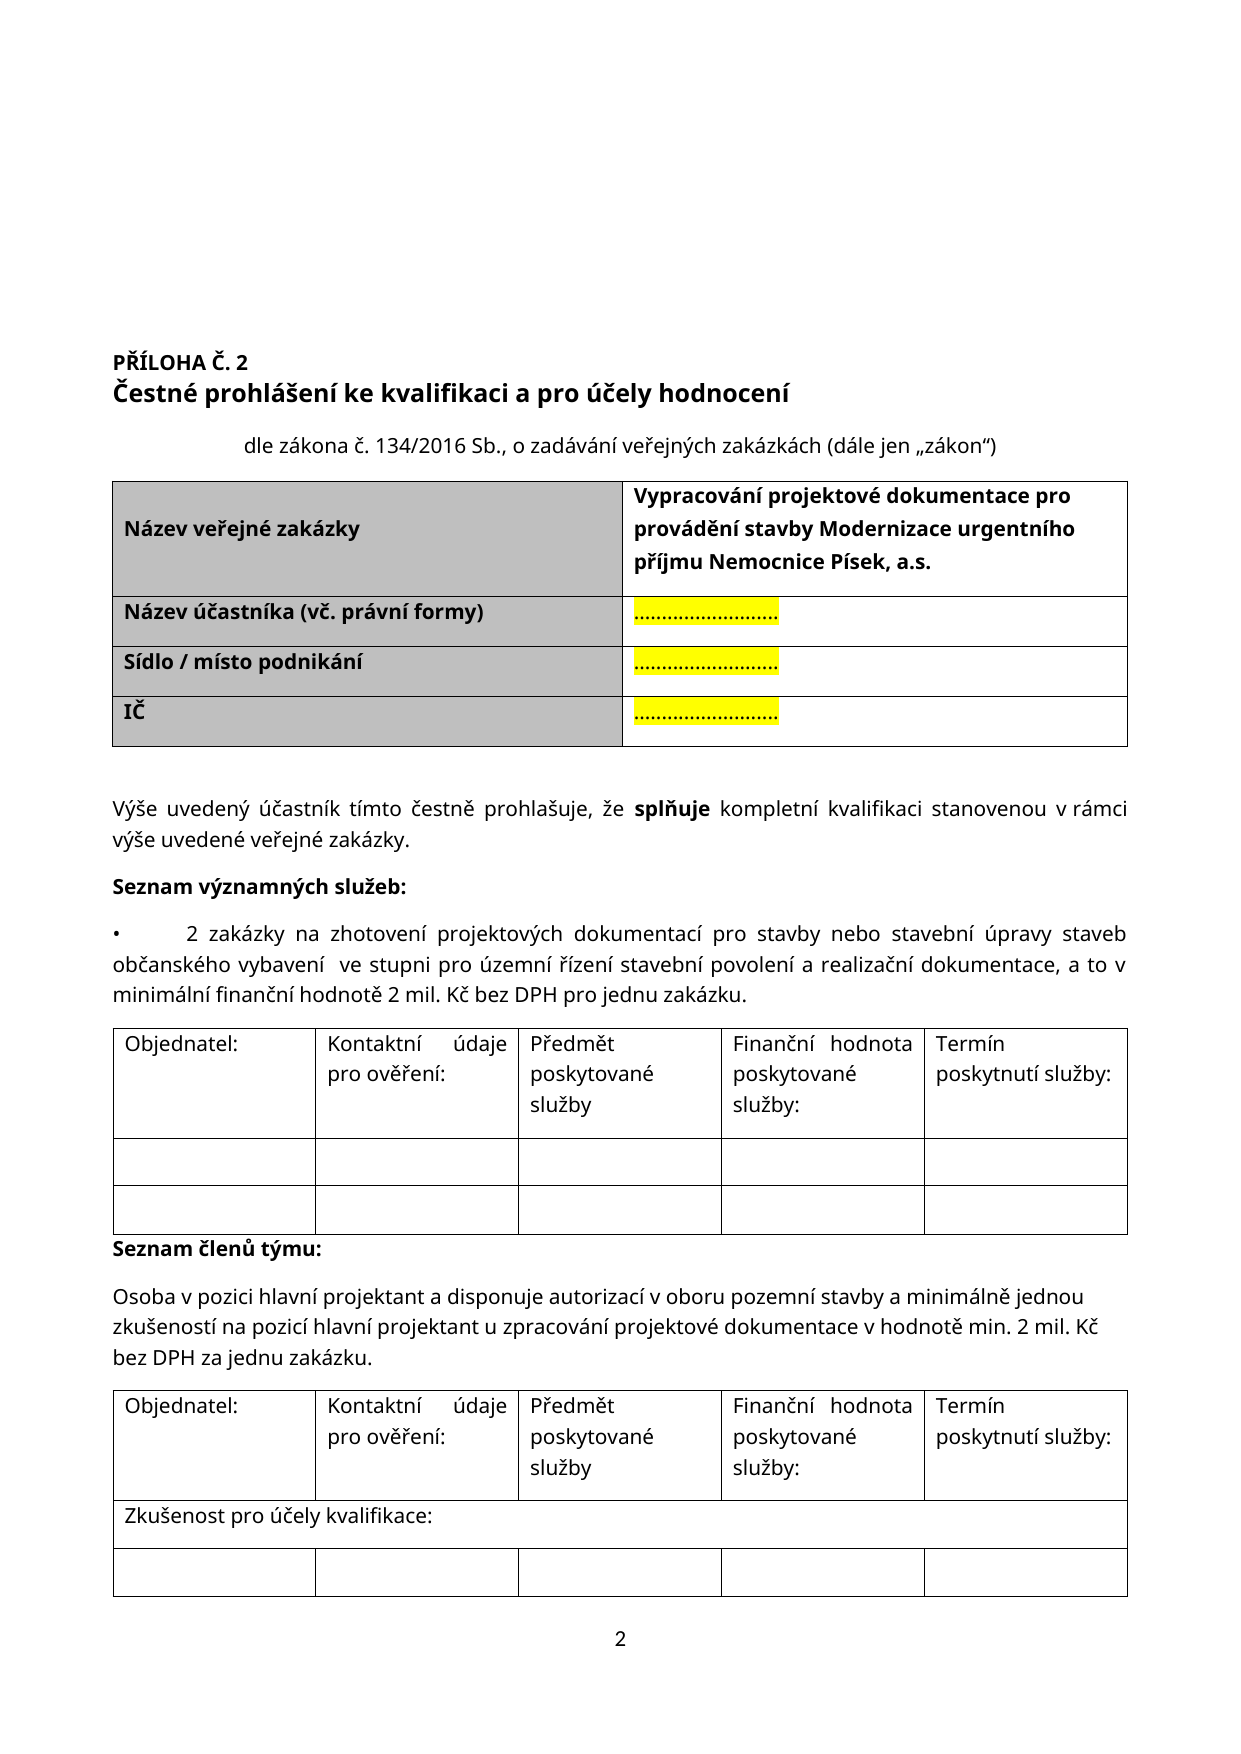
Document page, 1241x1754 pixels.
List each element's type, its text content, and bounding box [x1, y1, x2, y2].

table_cell [925, 1139, 1127, 1185]
table_cell [519, 1186, 721, 1233]
table_cell [722, 1186, 924, 1233]
text Příloha č. 2 [112, 348, 1128, 376]
table_cell .......................... [623, 647, 1127, 696]
table_cell Zkušenost pro účely kvalifikace: [114, 1501, 1127, 1548]
table_header Název veřejné zakázky [113, 482, 622, 596]
table_cell [722, 1139, 924, 1185]
table_cell [114, 1186, 315, 1233]
table_cell [519, 1549, 721, 1596]
text Seznam členů týmu: [112, 1235, 1128, 1263]
table_cell [925, 1186, 1127, 1233]
table_header Termín poskytnutí služby: [925, 1391, 1127, 1500]
table_header Finanční hodnota poskytované služby: [722, 1029, 924, 1137]
table_header Vypracování projektové dokumentace pro provádění stavby Modernizace urgentního příjmu Nemocnice Písek, a.s. [623, 482, 1127, 596]
table_cell Sídlo / místo podnikání [113, 647, 622, 696]
table_cell [316, 1139, 518, 1185]
table_cell [925, 1549, 1127, 1596]
table_cell [114, 1139, 315, 1185]
text • 2 zakázky na zhotovení projektových dokumentací pro stavby nebo stavební úpravy staveb občanského vybavení ve stupni pro územní řízení stavební povolení a realizační dokumentace, a to v minimální finanční hodnotě 2 mil. Kč bez DPH pro jednu zakázku. [112, 919, 1128, 1009]
table_cell .......................... [623, 697, 1127, 746]
table_cell Název účastníka (vč. právní formy) [113, 597, 622, 646]
text Osoba v pozici hlavní projektant a disponuje autorizací v oboru pozemní stavby a minimálně jednou zkušeností na pozicí hlavní projektant u zpracování projektové dokumentace v hodnotě min. 2 mil. Kč bez DPH za jednu zakázku. [112, 1282, 1128, 1371]
table_cell IČ [113, 697, 622, 746]
table_header Objednatel: [114, 1029, 315, 1137]
text Čestné prohlášení ke kvalifikaci a pro účely hodnocení [112, 376, 1128, 410]
table_header Kontaktní údaje pro ověření: [316, 1391, 518, 1500]
table_cell [316, 1549, 518, 1596]
table_cell [114, 1549, 315, 1596]
text Seznam významných služeb: [112, 872, 1128, 901]
text Výše uvedený účastník tímto čestně prohlašuje, že splňuje kompletní kvalifikaci stanovenou v rámci výše uvedené veřejné zakázky. [112, 794, 1128, 853]
text dle zákona č. 134/2016 Sb., o zadávání veřejných zakázkách (dále jen „zákon“) [112, 431, 1128, 460]
table_cell [519, 1139, 721, 1185]
table_cell [722, 1549, 924, 1596]
table_header Finanční hodnota poskytované služby: [722, 1391, 924, 1500]
table_header Kontaktní údaje pro ověření: [316, 1029, 518, 1137]
table_cell [316, 1186, 518, 1233]
table_cell .......................... [623, 597, 1127, 646]
table_header Předmět poskytované služby [519, 1029, 721, 1137]
table_header Objednatel: [114, 1391, 315, 1500]
table_header Termín poskytnutí služby: [925, 1029, 1127, 1137]
table_header Předmět poskytované služby [519, 1391, 721, 1500]
